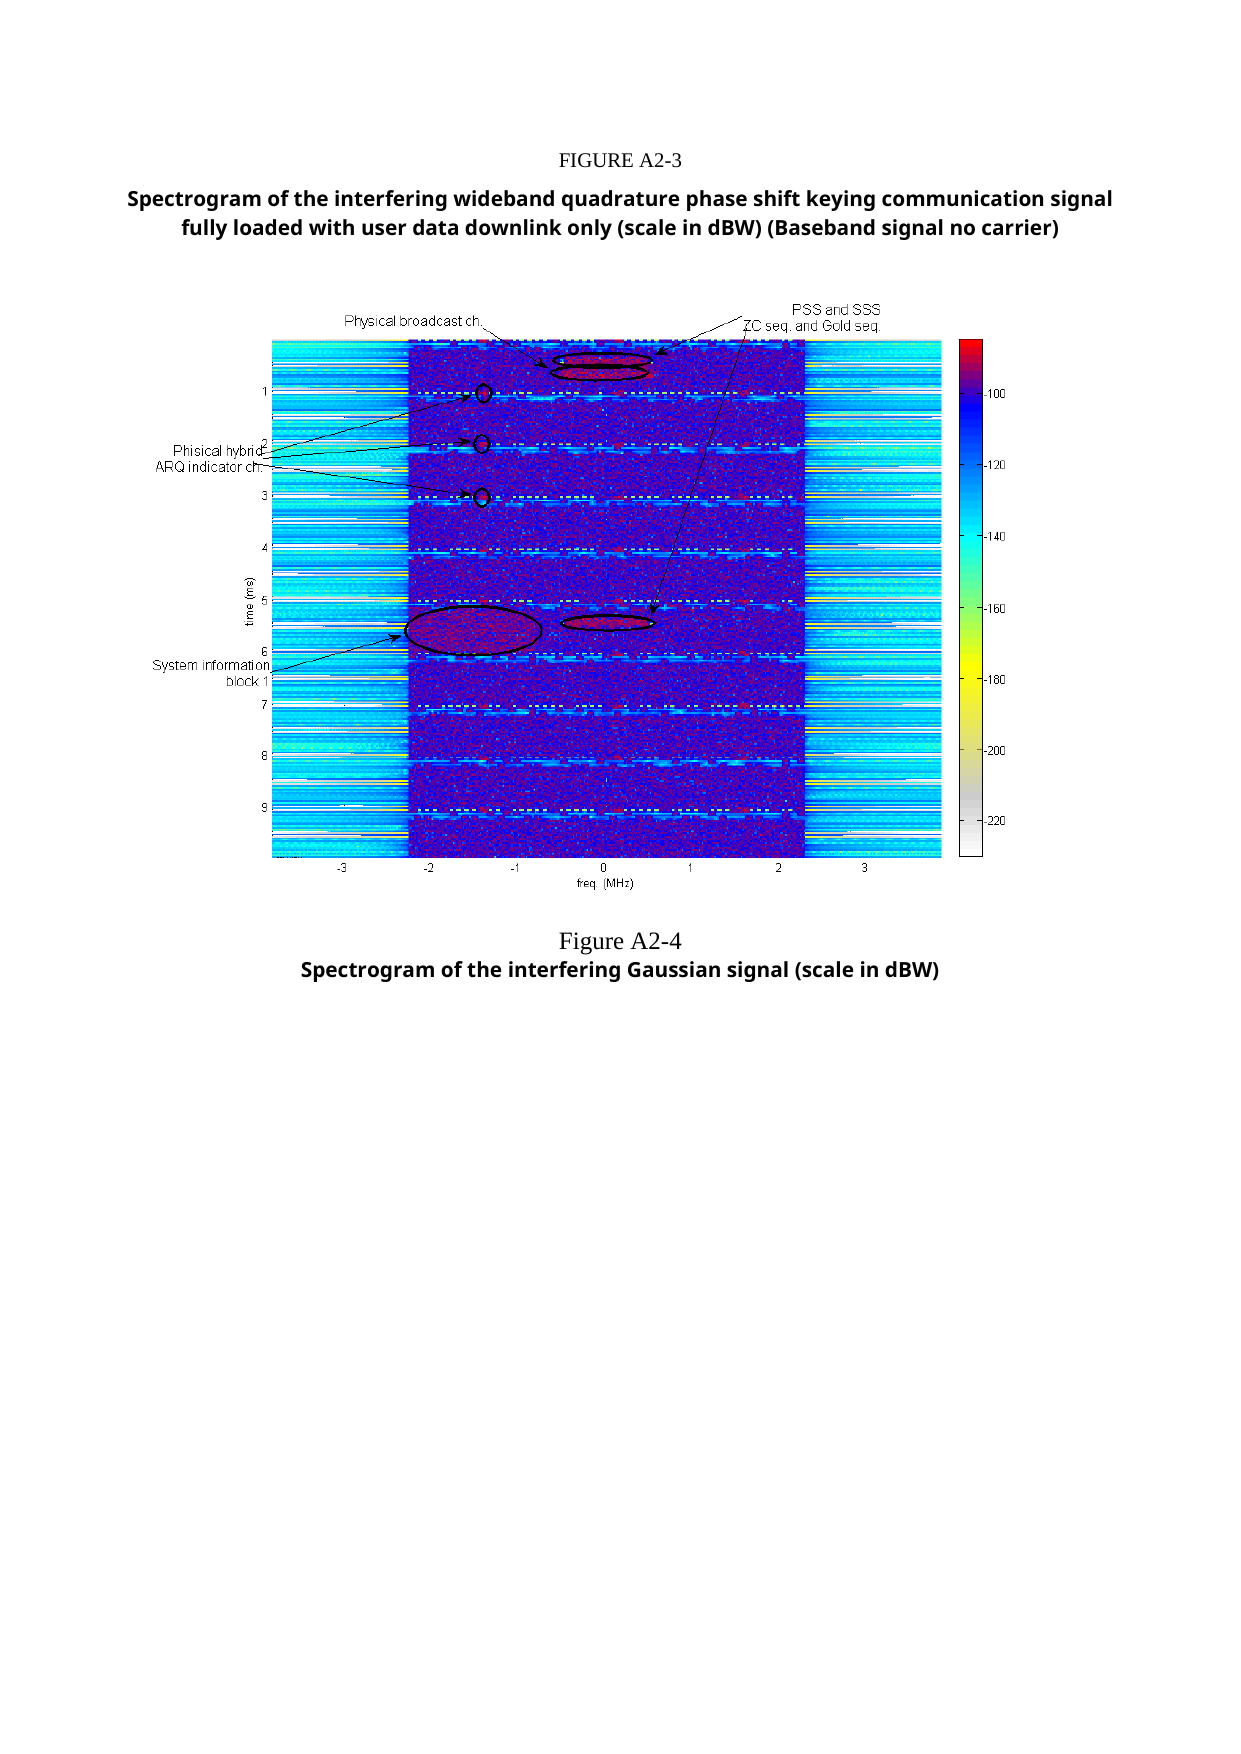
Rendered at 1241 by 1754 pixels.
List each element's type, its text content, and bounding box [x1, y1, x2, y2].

text Figure A2-3 [118, 148, 1122, 172]
picture [149, 291, 1091, 927]
title Spectrogram of the interfering wideband quadrature phase shift keying communication signal fully loaded with user data downlink only (scale in dBW) (Baseband signal no carrier) [118, 184, 1122, 241]
title Spectrogram of the interfering Gaussian signal (scale in dBW) [118, 955, 1122, 983]
